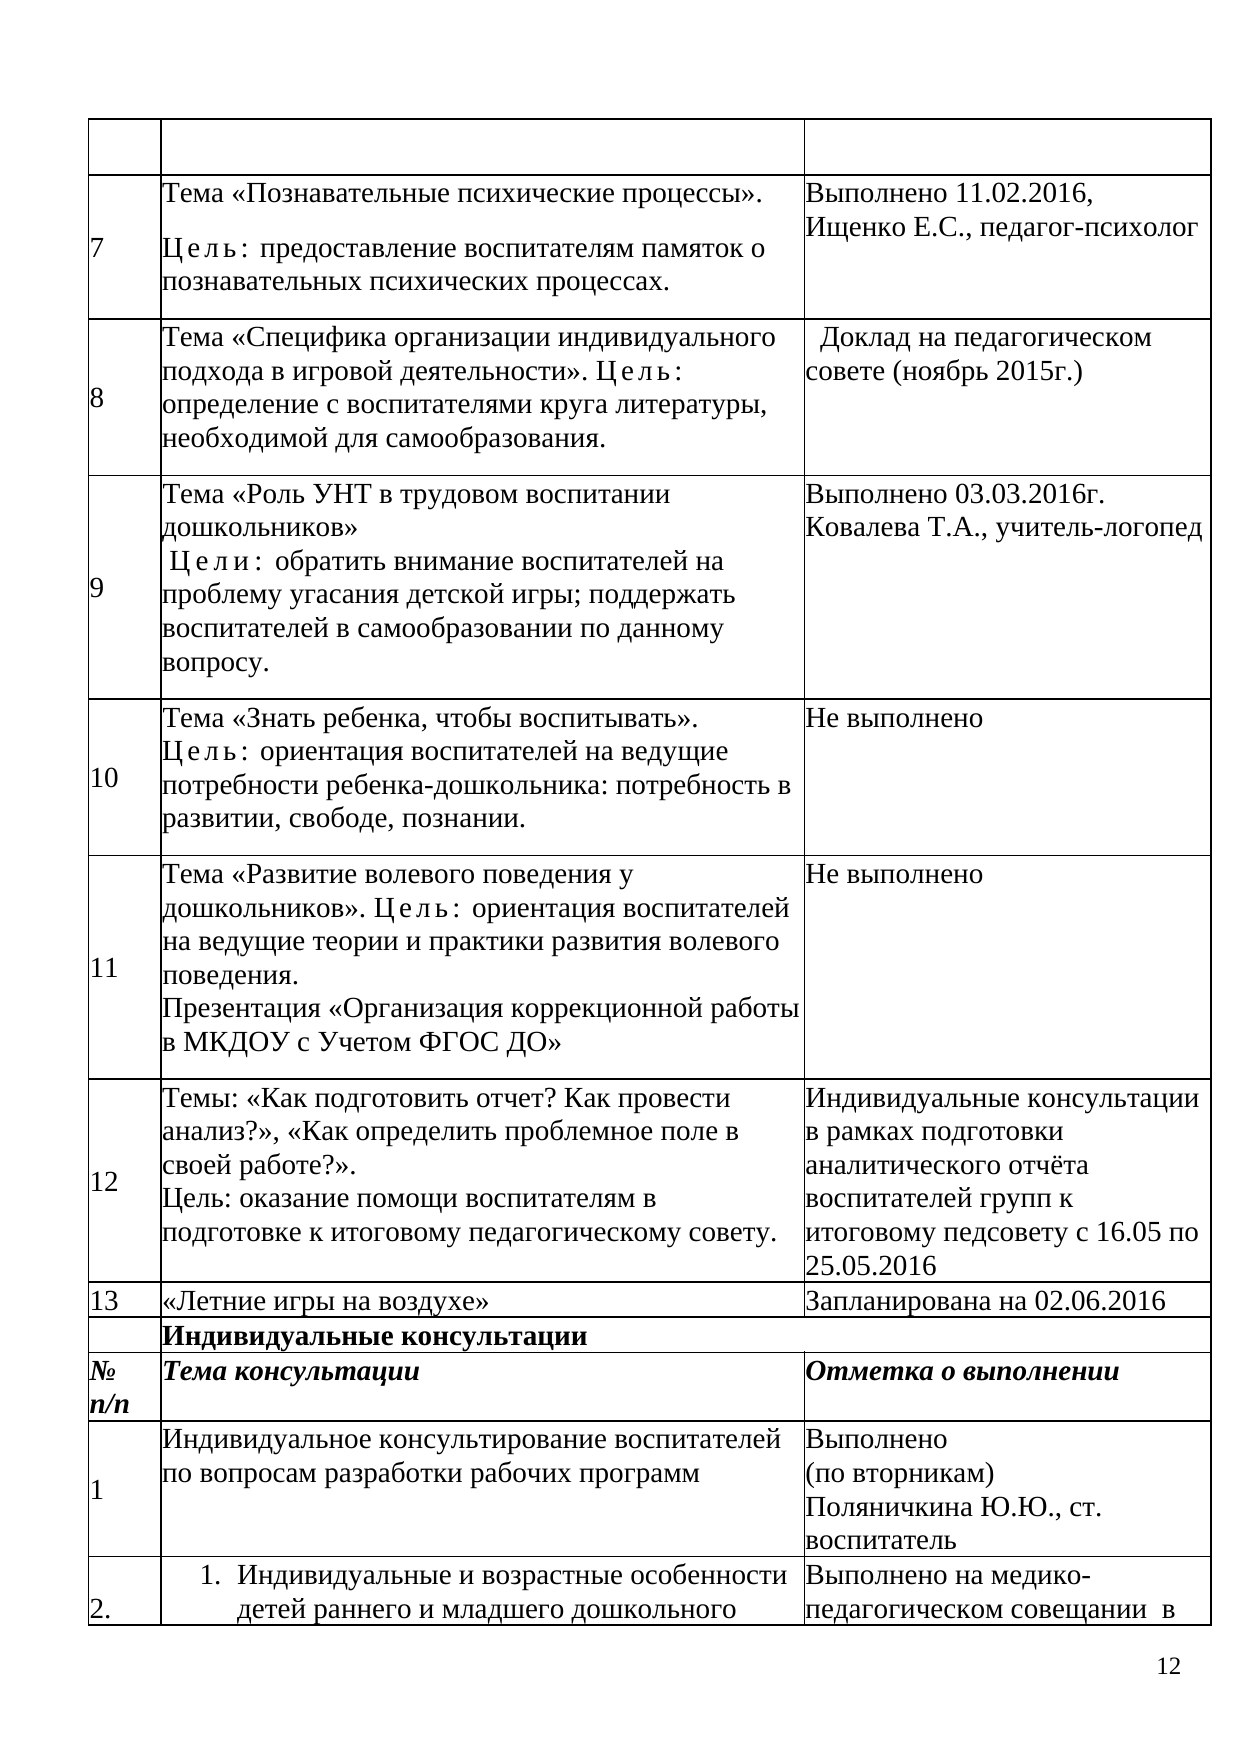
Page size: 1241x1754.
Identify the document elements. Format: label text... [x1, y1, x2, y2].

table_cell Выполнено 11.02.2016, Ищенко Е.С., педагог-психолог [805, 176, 1210, 318]
table_cell [89, 1318, 160, 1351]
table_cell Тема «Специфика организации индивидуального подхода в игровой деятельности». Цель: определение с воспитателями круга литературы, необходимой для самообразования. [162, 320, 804, 474]
table_cell 9 [89, 476, 160, 698]
table_cell 13 [89, 1283, 160, 1316]
table_cell Тема «Роль УНТ в трудовом воспитании дошкольников» Цели: обратить внимание воспитателей на проблему угасания детской игры; поддержать воспитателей в самообразовании по данному вопросу. [162, 476, 804, 698]
table_cell Темы: «Как подготовить отчет? Как провести анализ?», «Как определить проблемное поле в своей работе?». Цель: оказание помощи воспитателям в подготовке к итоговому педагогическому совету. [162, 1080, 804, 1281]
table_cell «Летние игры на воздухе» [162, 1283, 804, 1316]
table_cell 8 [89, 320, 160, 474]
table_cell Не выполнено [805, 700, 1210, 855]
table_cell 6 [89, 120, 160, 174]
table_cell Индивидуальные консультации [162, 1318, 1210, 1351]
table_cell Тема «Развитие волевого поведения у дошкольников». Цель: ориентация воспитателей на ведущие теории и практики развития волевого поведения. Презентация «Организация коррекционной работы в МКДОУ с Учетом ФГОС ДО» [162, 856, 804, 1078]
table_cell 1 [89, 1422, 160, 1556]
table_cell № п/п [89, 1353, 160, 1420]
table_cell Запланирована на 02.06.2016 [805, 1283, 1210, 1316]
table_cell Отметка о выполнении [805, 1353, 1210, 1420]
table_cell Индивидуальное консультирование воспитателей по вопросам разработки рабочих программ [162, 1422, 804, 1556]
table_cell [805, 1557, 1210, 1624]
table_cell 2. [89, 1557, 160, 1624]
table_cell 10 [89, 700, 160, 855]
table_cell Тема «Познавательные психические процессы». Цель: предоставление воспитателям памяток о познавательных психических процессах. [162, 176, 804, 318]
table_cell Выполнено 03.03.2016г. Ковалева Т.А., учитель-логопед [805, 476, 1210, 698]
table_cell Тема консультации [162, 1353, 804, 1420]
table_cell 12 [89, 1080, 160, 1281]
table_cell Индивидуальные консультации в рамках подготовки аналитического отчёта воспитателей групп к итоговому педсовету с 16.05 по 25.05.2016 [805, 1080, 1210, 1281]
table_cell Тема «Знать ребенка, чтобы воспитывать». Цель: ориентация воспитателей на ведущие потребности ребенка-дошкольника: потребность в развитии, свободе, познании. [162, 700, 804, 855]
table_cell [162, 1557, 804, 1624]
table_cell Не выполнено [805, 856, 1210, 1078]
table_cell Выполнено (по вторникам) Поляничкина Ю.Ю., ст. воспитатель [805, 1422, 1210, 1556]
table_cell 11 [89, 856, 160, 1078]
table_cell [805, 120, 1210, 174]
table_cell Доклад на педагогическом совете (ноябрь 2015г.) [805, 320, 1210, 474]
table_cell 7 [89, 176, 160, 318]
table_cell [162, 120, 804, 174]
